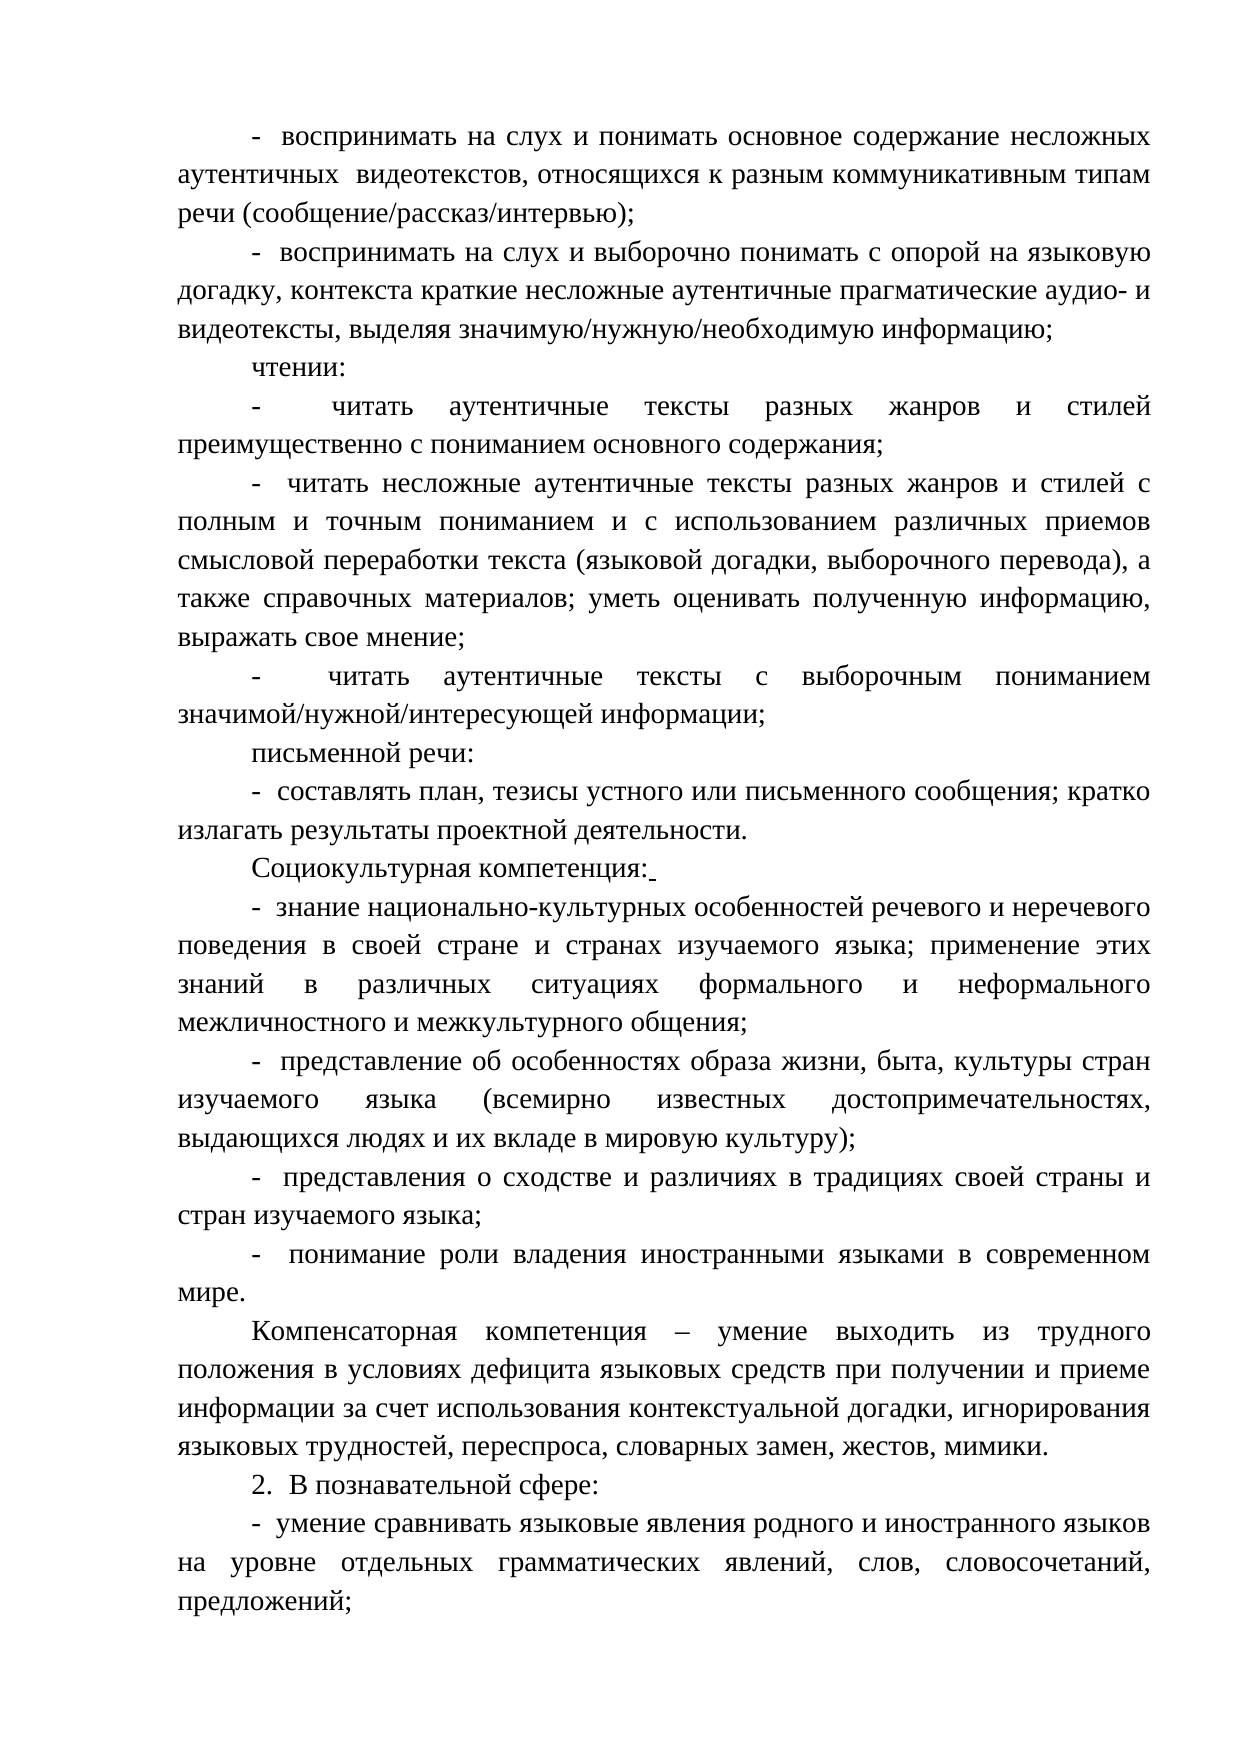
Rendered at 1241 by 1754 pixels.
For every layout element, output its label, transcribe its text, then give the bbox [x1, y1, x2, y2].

text - воспринимать на слух и понимать основное содержание несложных аутентичных видеотекстов, относящихся к разным коммуникативным типам речи (сообщение/рассказ/интервью); [177, 118, 1152, 229]
text - читать аутентичные тексты с выборочным пониманием значимой/нужной/интересующей информации; [177, 658, 1152, 730]
text - представление об особенностях образа жизни, быта, культуры стран изучаемого языка (всемирно известных достопримечательностях, выдающихся людях и их вкладе в мировую культуру); [177, 1043, 1152, 1154]
text Компенсаторная компетенция – умение выходить из трудного положения в условиях дефицита языковых средств при получении и приеме информации за счет использования контекстуальной догадки, игнорирования языковых трудностей, переспроса, словарных замен, жестов, мимики. [177, 1313, 1152, 1462]
text - воспринимать на слух и выборочно понимать с опорой на языковую догадку, контекста краткие несложные аутентичные прагматические аудио- и видеотексты, выделяя значимую/нужную/необходимую информацию; [177, 234, 1152, 344]
list В познавательной сфере: [251, 1467, 1152, 1501]
text - составлять план, тезисы устного или письменного сообщения; кратко излагать результаты проектной деятельности. [177, 773, 1152, 845]
text - понимание роли владения иностранными языками в современном мире. [177, 1236, 1152, 1308]
text - представления о сходстве и различиях в традициях своей страны и стран изучаемого языка; [177, 1159, 1152, 1231]
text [177, 1506, 1152, 1616]
text Социокультурная компетенция: [177, 850, 1152, 884]
text - знание национально-культурных особенностей речевого и неречевого поведения в своей стране и странах изучаемого языка; применение этих знаний в различных ситуациях формального и неформального межличностного и межкультурного общения; [177, 889, 1152, 1038]
text чтении: [177, 349, 1152, 383]
text - читать аутентичные тексты разных жанров и стилей преимущественно с пониманием основного содержания; [177, 388, 1152, 460]
text - читать несложные аутентичные тексты разных жанров и стилей с полным и точным пониманием и с использованием различных приемов смысловой переработки текста (языковой догадки, выборочного перевода), а также справочных материалов; уметь оценивать полученную информацию, выражать свое мнение; [177, 465, 1152, 653]
text письменной речи: [177, 735, 1152, 768]
